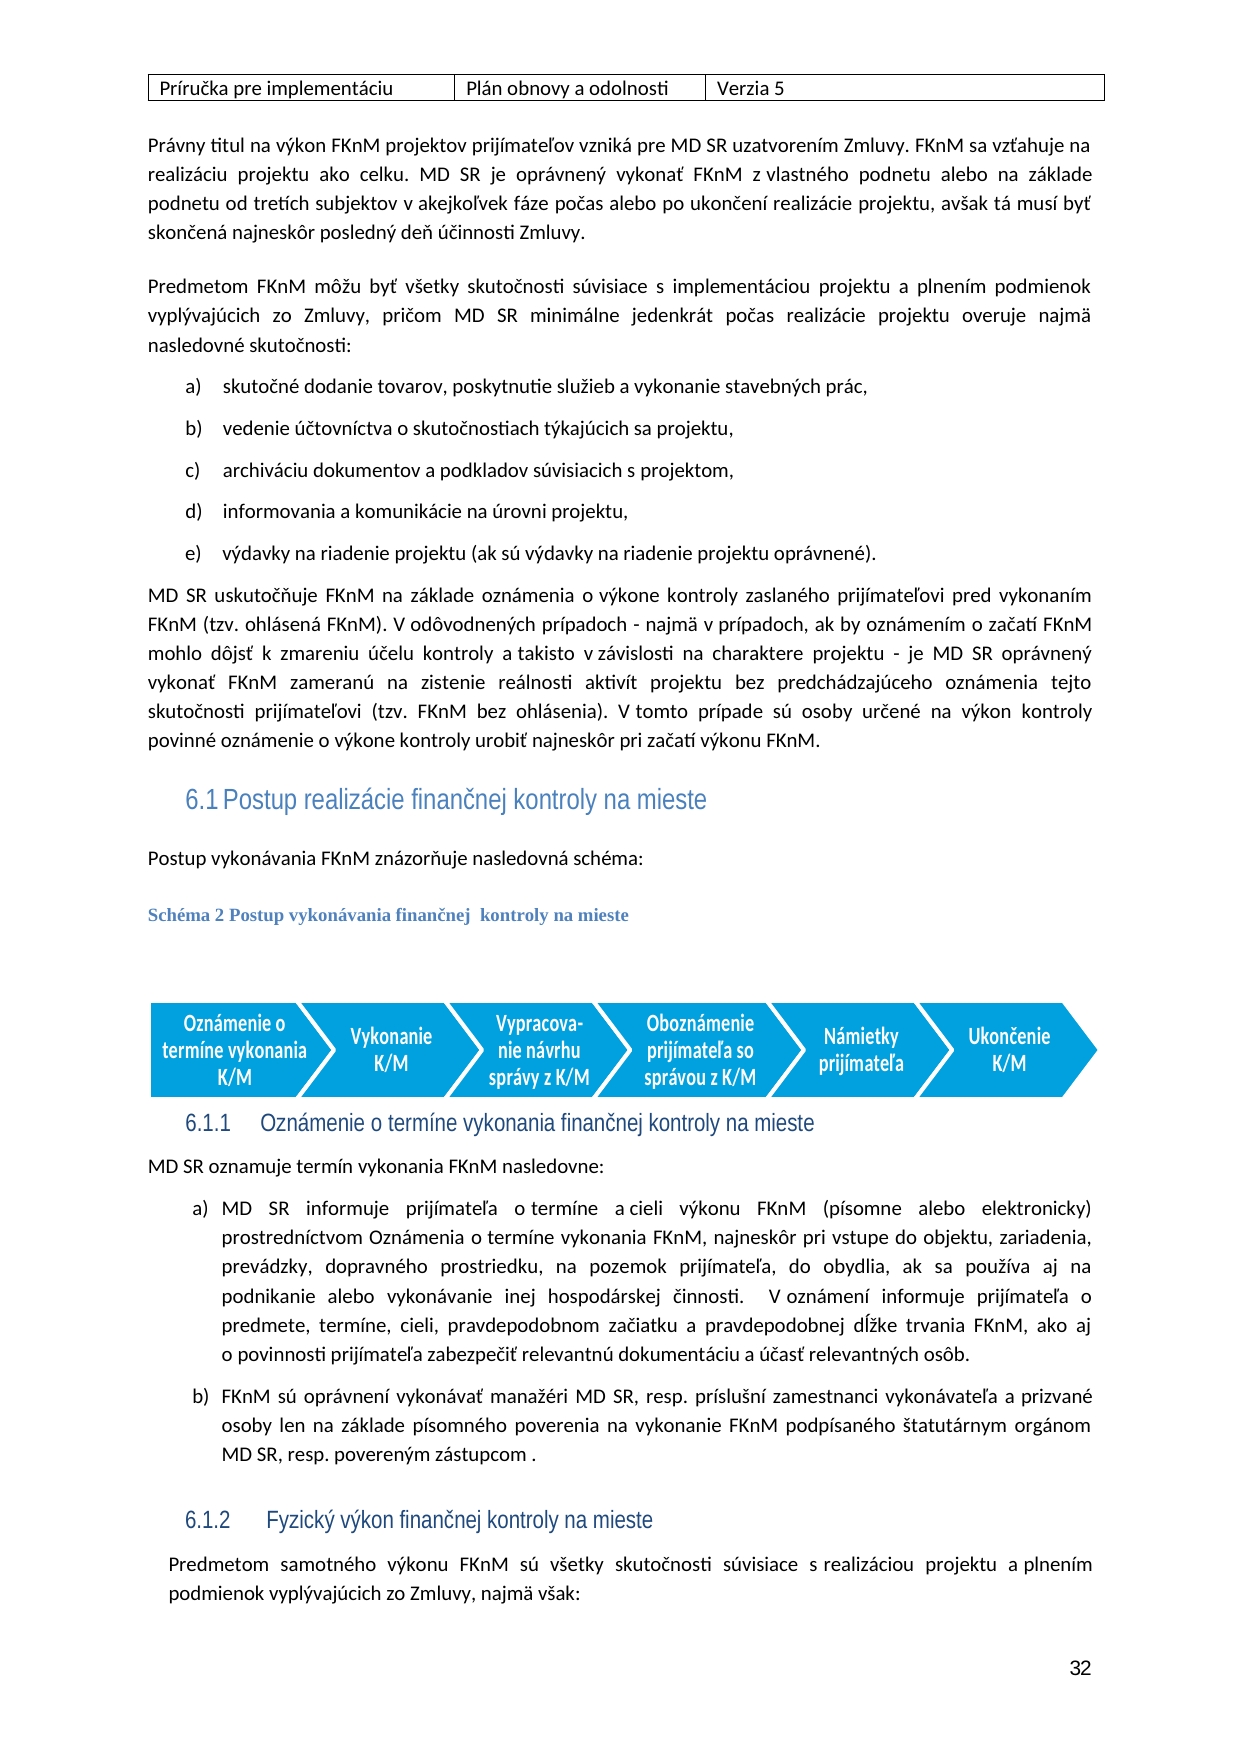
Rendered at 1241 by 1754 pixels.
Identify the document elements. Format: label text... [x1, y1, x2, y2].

subtitle Postup realizácie finančnej kontroly na mieste [185, 782, 1093, 815]
list výdavky na riadenie projektu (ak sú výdavky na riadenie projektu oprávnené). [185, 540, 1093, 566]
text MD SR oznamuje termín vykonania FKnM nasledovne: [148, 1154, 1093, 1179]
list FKnM sú oprávnení vykonávať manažéri MD SR, resp. príslušní zamestnanci vykonávateľa a prizvané osoby len na základe písomného poverenia na vykonanie FKnM podpísaného štatutárnym orgánom MD SR, resp. povereným zástupcom . [192, 1383, 1093, 1467]
text Postup vykonávania FKnM znázorňuje nasledovná schéma: [148, 845, 1093, 871]
list informovania a komunikácie na úrovni projektu, [185, 498, 1093, 524]
subtitle Fyzický výkon finančnej kontroly na mieste [185, 1505, 1093, 1534]
text Predmetom samotného výkonu FKnM sú všetky skutočnosti súvisiace s realizáciou projektu a plnením podmienok vyplývajúcich zo Zmluvy, najmä však: [168, 1551, 1093, 1605]
subtitle Oznámenie o termíne vykonania finančnej kontroly na mieste [185, 1108, 1093, 1137]
text Predmetom FKnM môžu byť všetky skutočnosti súvisiace s implementáciou projektu a plnením podmienok vyplývajúcich zo Zmluvy, pričom MD SR minimálne jedenkrát počas realizácie projektu overuje najmä nasledovné skutočnosti: [148, 273, 1093, 357]
list skutočné dodanie tovarov, poskytnutie služieb a vykonanie stavebných prác, [185, 373, 1093, 399]
list archiváciu dokumentov a podkladov súvisiacich s projektom, [185, 457, 1093, 482]
list vedenie účtovníctva o skutočnostiach týkajúcich sa projektu, [185, 415, 1093, 441]
list MD SR informuje prijímateľa o termíne a cieli výkonu FKnM (písomne alebo elektronicky) prostredníctvom Oznámenia o termíne vykonania FKnM, najneskôr pri vstupe do objektu, zariadenia, prevádzky, dopravného prostriedku, na pozemok prijímateľa, do obydlia, ak sa používa aj na podnikanie alebo vykonávanie inej hospodárskej činnosti. V oznámení informuje prijímateľa o predmete, termíne, cieli, pravdepodobnom začiatku a pravdepodobnej dĺžke trvania FKnM, ako aj o povinnosti prijímateľa zabezpečiť relevantnú dokumentáciu a účasť relevantných osôb. [192, 1195, 1093, 1367]
list Právny titul na výkon FKnM projektov prijímateľov vzniká pre MD SR uzatvorením Zmluvy. FKnM sa vzťahuje na realizáciu projektu ako celku. MD SR je oprávnený vykonať FKnM z vlastného podnetu alebo na základe podnetu od tretích subjektov v akejkoľvek fáze počas alebo po ukončení realizácie projektu, avšak tá musí byť skončená najneskôr posledný deň účinnosti Zmluvy. [148, 132, 1093, 245]
text Schéma 2 Postup vykonávania finančnej kontroly na mieste [148, 903, 1093, 925]
list MD SR uskutočňuje FKnM na základe oznámenia o výkone kontroly zaslaného prijímateľovi pred vykonaním FKnM (tzv. ohlásená FKnM). V odôvodnených prípadoch - najmä v prípadoch, ak by oznámením o začatí FKnM mohlo dôjsť k zmareniu účelu kontroly a takisto v závislosti na charaktere projektu - je MD SR oprávnený vykonať FKnM zameranú na zistenie reálnosti aktivít projektu bez predchádzajúceho oznámenia tejto skutočnosti prijímateľovi (tzv. FKnM bez ohlásenia). V tomto prípade sú osoby určené na výkon kontroly povinné oznámenie o výkone kontroly urobiť najneskôr pri začatí výkonu FKnM. [148, 582, 1093, 753]
